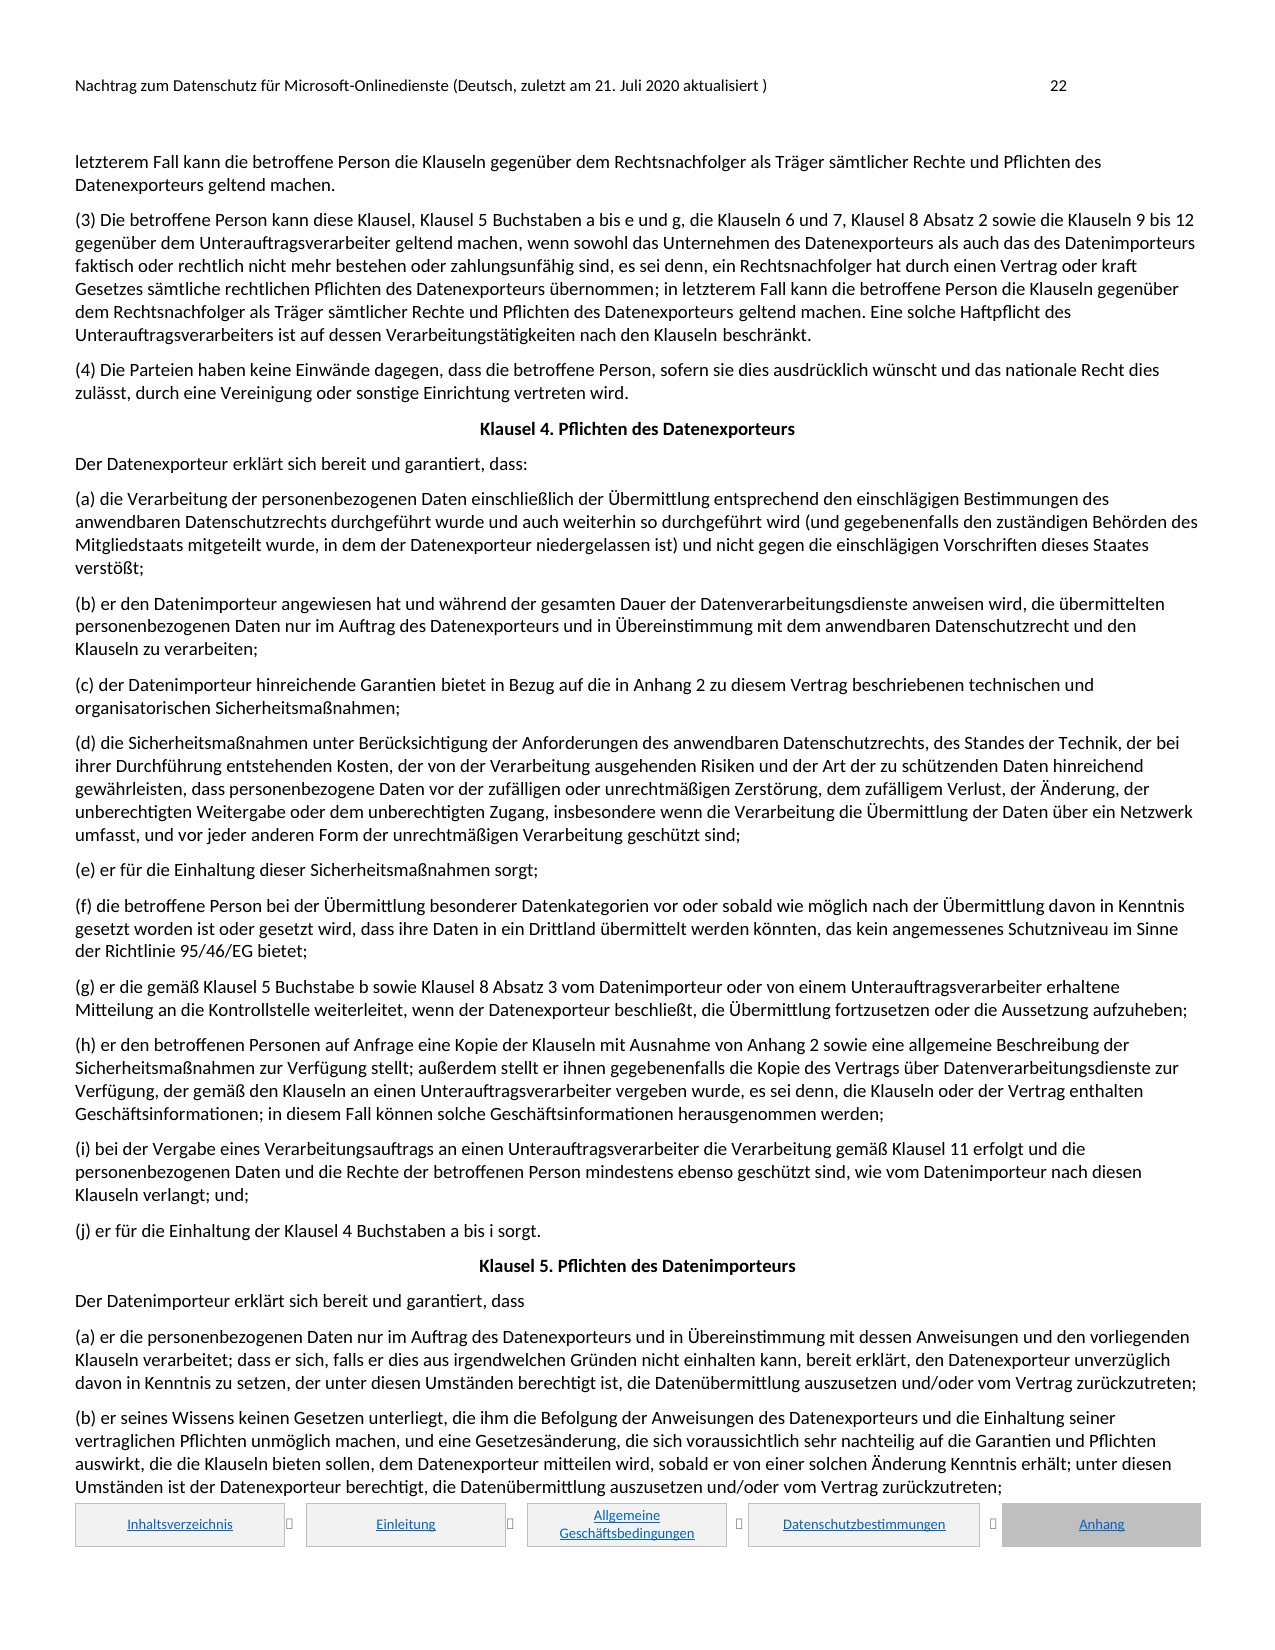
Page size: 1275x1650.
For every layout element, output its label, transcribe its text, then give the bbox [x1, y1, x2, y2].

list (i) bei der Vergabe eines Verarbeitungsauftrags an einen Unterauftragsverarbeiter die Verarbeitung gemäß Klausel 11 erfolgt und die personenbezogenen Daten und die Rechte der betroffenen Person mindestens ebenso geschützt sind, wie vom Datenimporteur nach diesen Klauseln verlangt; und; [75, 1137, 1200, 1206]
list (g) er die gemäß Klausel 5 Buchstabe b sowie Klausel 8 Absatz 3 vom Datenimporteur oder von einem Unterauftragsverarbeiter erhaltene Mitteilung an die Kontrollstelle weiterleitet, wenn der Datenexporteur beschließt, die Übermittlung fortzusetzen oder die Aussetzung aufzuheben; [75, 975, 1200, 1021]
list (e) er für die Einhaltung dieser Sicherheitsmaßnahmen sorgt; [75, 858, 1200, 881]
list Der Datenimporteur erklärt sich bereit und garantiert, dass [75, 1289, 1200, 1312]
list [75, 150, 1200, 196]
list (3) Die betroffene Person kann diese Klausel, Klausel 5 Buchstaben a bis e und g, die Klauseln 6 und 7, Klausel 8 Absatz 2 sowie die Klauseln 9 bis 12 gegenüber dem Unterauftragsverarbeiter geltend machen, wenn sowohl das Unternehmen des Datenexporteurs als auch das des Datenimporteurs faktisch oder rechtlich nicht mehr bestehen oder zahlungsunfähig sind, es sei denn, ein Rechtsnachfolger hat durch einen Vertrag oder kraft Gesetzes sämtliche rechtlichen Pflichten des Datenexporteurs übernommen; in letzterem Fall kann die betroffene Person die Klauseln gegenüber dem Rechtsnachfolger als Träger sämtlicher Rechte und Pflichten des Datenexporteurs geltend machen. Eine solche Haftpflicht des Unterauftragsverarbeiters ist auf dessen Verarbeitungstätigkeiten nach den Klauseln beschränkt. [75, 208, 1200, 346]
list (b) er seines Wissens keinen Gesetzen unterliegt, die ihm die Befolgung der Anweisungen des Datenexporteurs und die Einhaltung seiner vertraglichen Pflichten unmöglich machen, und eine Gesetzesänderung, die sich voraussichtlich sehr nachteilig auf die Garantien und Pflichten auswirkt, die die Klauseln bieten sollen, dem Datenexporteur mitteilen wird, sobald er von einer solchen Änderung Kenntnis erhält; unter diesen Umständen ist der Datenexporteur berechtigt, die Datenübermittlung auszusetzen und/oder vom Vertrag zurückzutreten; [75, 1406, 1200, 1498]
list (f) die betroffene Person bei der Übermittlung besonderer Datenkategorien vor oder sobald wie möglich nach der Übermittlung davon in Kenntnis gesetzt worden ist oder gesetzt wird, dass ihre Daten in ein Drittland übermittelt werden könnten, das kein angemessenes Schutzniveau im Sinne der Richtlinie 95/46/EG bietet; [75, 894, 1200, 962]
list (a) die Verarbeitung der personenbezogenen Daten einschließlich der Übermittlung entsprechend den einschlägigen Bestimmungen des anwendbaren Datenschutzrechts durchgeführt wurde und auch weiterhin so durchgeführt wird (und gegebenenfalls den zuständigen Behörden des Mitgliedstaats mitgeteilt wurde, in dem der Datenexporteur niedergelassen ist) und nicht gegen die einschlägigen Vorschriften dieses Staates verstößt; [75, 487, 1200, 579]
list Der Datenexporteur erklärt sich bereit und garantiert, dass: [75, 452, 1200, 475]
list (c) der Datenimporteur hinreichende Garantien bietet in Bezug auf die in Anhang 2 zu diesem Vertrag beschriebenen technischen und organisatorischen Sicherheitsmaßnahmen; [75, 673, 1200, 719]
list (4) Die Parteien haben keine Einwände dagegen, dass die betroffene Person, sofern sie dies ausdrücklich wünscht und das nationale Recht dies zulässt, durch eine Vereinigung oder sonstige Einrichtung vertreten wird. [75, 358, 1200, 404]
list (a) er die personenbezogenen Daten nur im Auftrag des Datenexporteurs und in Übereinstimmung mit dessen Anweisungen und den vorliegenden Klauseln verarbeitet; dass er sich, falls er dies aus irgendwelchen Gründen nicht einhalten kann, bereit erklärt, den Datenexporteur unverzüglich davon in Kenntnis zu setzen, der unter diesen Umständen berechtigt ist, die Datenübermittlung auszusetzen und/oder vom Vertrag zurückzutreten; [75, 1325, 1200, 1394]
list Klausel 4. Pflichten des Datenexporteurs [75, 417, 1200, 439]
list Klausel 5. Pflichten des Datenimporteurs [75, 1254, 1200, 1277]
list (b) er den Datenimporteur angewiesen hat und während der gesamten Dauer der Datenverarbeitungsdienste anweisen wird, die übermittelten personenbezogenen Daten nur im Auftrag des Datenexporteurs und in Übereinstimmung mit dem anwendbaren Datenschutzrecht und den Klauseln zu verarbeiten; [75, 592, 1200, 660]
list (h) er den betroffenen Personen auf Anfrage eine Kopie der Klauseln mit Ausnahme von Anhang 2 sowie eine allgemeine Beschreibung der Sicherheitsmaßnahmen zur Verfügung stellt; außerdem stellt er ihnen gegebenenfalls die Kopie des Vertrags über Datenverarbeitungsdienste zur Verfügung, der gemäß den Klauseln an einen Unterauftragsverarbeiter vergeben wurde, es sei denn, die Klauseln oder der Vertrag enthalten Geschäftsinformationen; in diesem Fall können solche Geschäftsinformationen herausgenommen werden; [75, 1033, 1200, 1125]
list (j) er für die Einhaltung der Klausel 4 Buchstaben a bis i sorgt. [75, 1219, 1200, 1242]
list (d) die Sicherheitsmaßnahmen unter Berücksichtigung der Anforderungen des anwendbaren Datenschutzrechts, des Standes der Technik, der bei ihrer Durchführung entstehenden Kosten, der von der Verarbeitung ausgehenden Risiken und der Art der zu schützenden Daten hinreichend gewährleisten, dass personenbezogene Daten vor der zufälligen oder unrechtmäßigen Zerstörung, dem zufälligem Verlust, der Änderung, der unberechtigten Weitergabe oder dem unberechtigten Zugang, insbesondere wenn die Verarbeitung die Übermittlung der Daten über ein Netzwerk umfasst, und vor jeder anderen Form der unrechtmäßigen Verarbeitung geschützt sind; [75, 731, 1200, 846]
